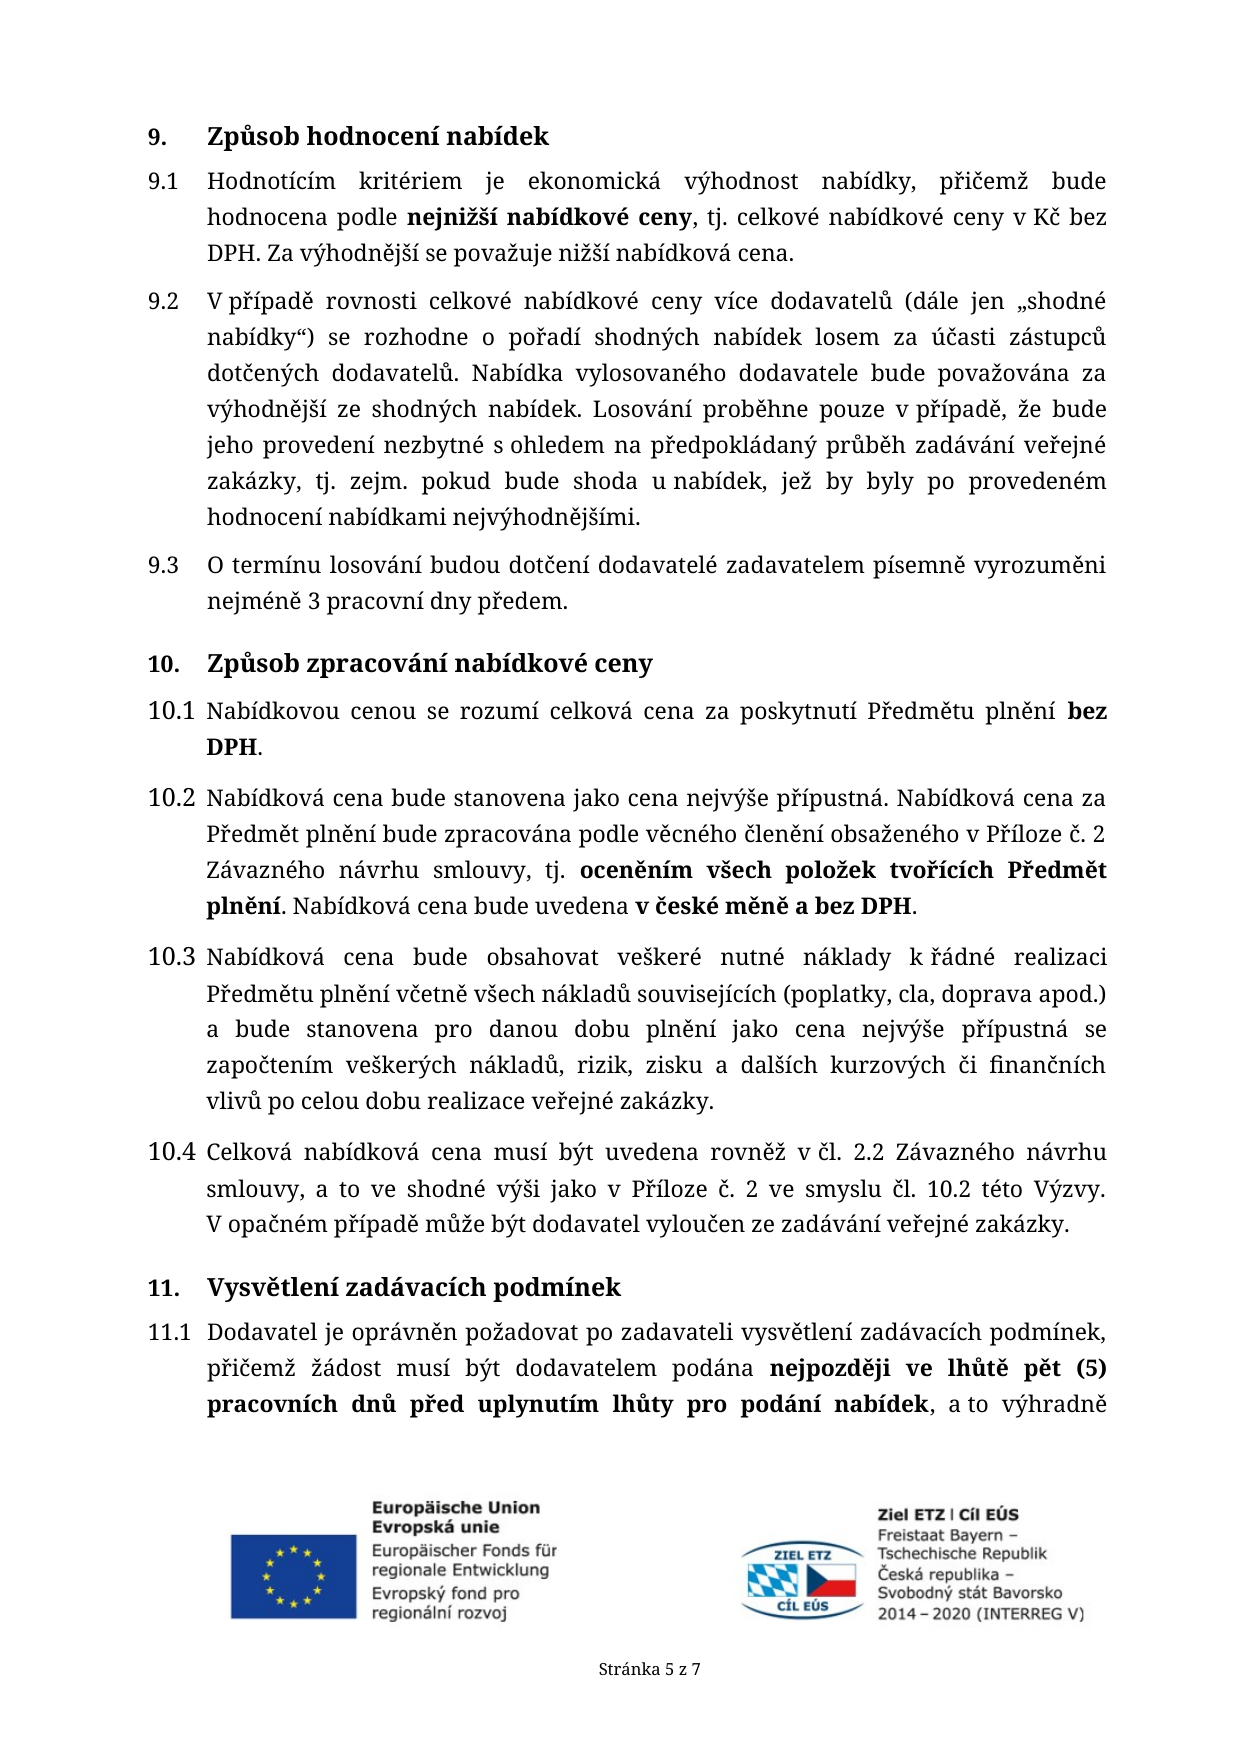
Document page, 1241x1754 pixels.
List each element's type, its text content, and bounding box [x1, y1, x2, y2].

list Nabídkovou cenou se rozumí celková cena za poskytnutí Předmětu plnění bez DPH. [148, 692, 1107, 762]
list Hodnotícím kritériem je ekonomická výhodnost nabídky, přičemž bude hodnocena podle nejnižší nabídkové ceny, tj. celkové nabídkové ceny v Kč bez DPH. Za výhodnější se považuje nižší nabídková cena. [148, 165, 1107, 268]
subtitle Způsob zpracování nabídkové ceny [148, 646, 1107, 680]
picture [192, 1457, 1152, 1658]
list Nabídková cena bude obsahovat veškeré nutné náklady k řádné realizaci Předmětu plnění včetně všech nákladů souvisejících (poplatky, cla, doprava apod.) a bude stanovena pro danou dobu plnění jako cena nejvýše přípustná se započtením veškerých nákladů, rizik, zisku a dalších kurzových či finančních vlivů po celou dobu realizace veřejné zakázky. [148, 939, 1107, 1117]
list O termínu losování budou dotčení dodavatelé zadavatelem písemně vyrozuměni nejméně 3 pracovní dny předem. [148, 549, 1107, 616]
subtitle Způsob hodnocení nabídek [148, 118, 1107, 152]
list Celková nabídková cena musí být uvedena rovněž v čl. 2.2 Závazného návrhu smlouvy, a to ve shodné výši jako v Příloze č. 2 ve smyslu čl. 10.2 této Výzvy. V opačném případě může být dodavatel vyloučen ze zadávání veřejné zakázky. [148, 1134, 1107, 1240]
subtitle Vysvětlení zadávacích podmínek [148, 1269, 1107, 1303]
list V případě rovnosti celkové nabídkové ceny více dodavatelů (dále jen „shodné nabídky“) se rozhodne o pořadí shodných nabídek losem za účasti zástupců dotčených dodavatelů. Nabídka vylosovaného dodavatele bude považována za výhodnější ze shodných nabídek. Losování proběhne pouze v případě, že bude jeho provedení nezbytné s ohledem na předpokládaný průběh zadávání veřejné zakázky, tj. zejm. pokud bude shoda u nabídek, jež by byly po provedeném hodnocení nabídkami nejvýhodnějšími. [148, 285, 1107, 532]
list Nabídková cena bude stanovena jako cena nejvýše přípustná. Nabídková cena za Předmět plnění bude zpracována podle věcného členění obsaženého v Příloze č. 2 Závazného návrhu smlouvy, tj. oceněním všech položek tvořících Předmět plnění. Nabídková cena bude uvedena v české měně a bez DPH. [148, 780, 1107, 922]
